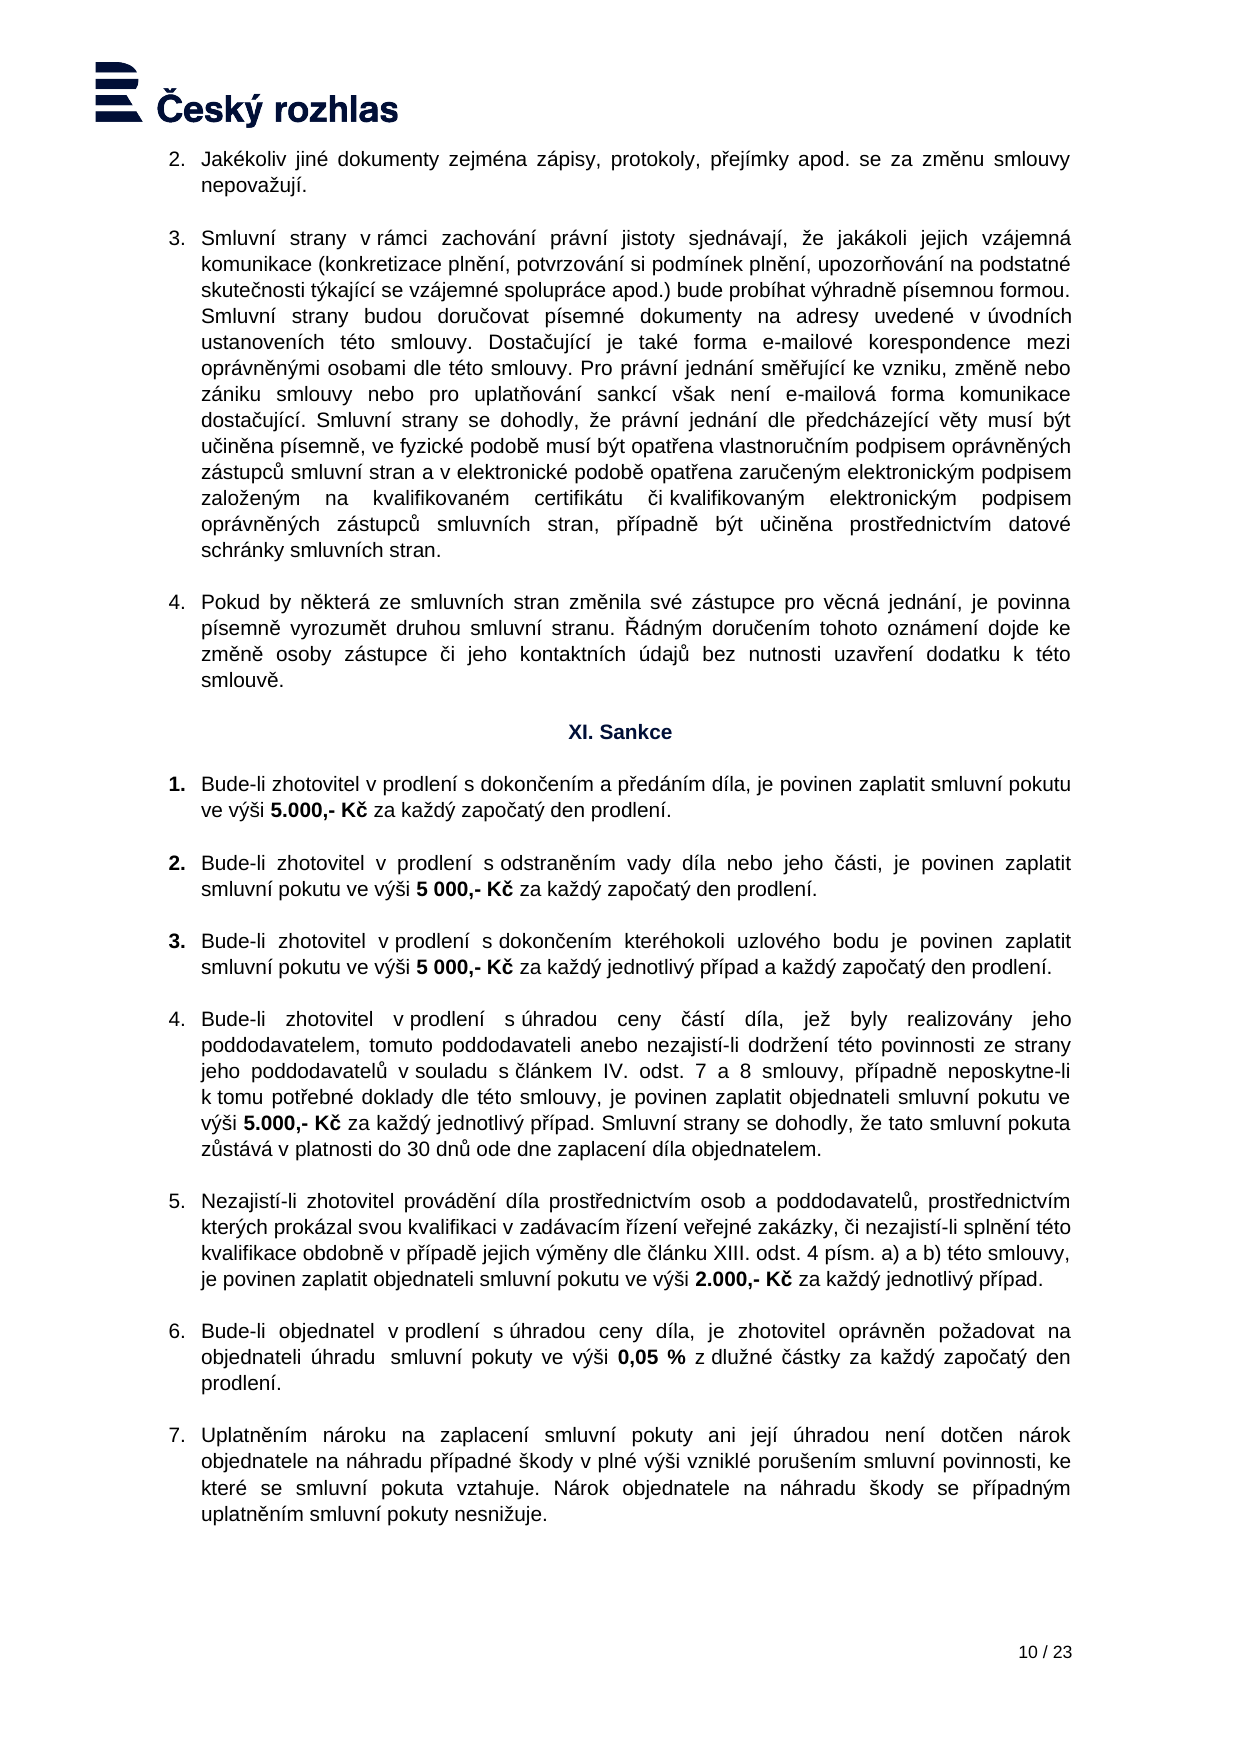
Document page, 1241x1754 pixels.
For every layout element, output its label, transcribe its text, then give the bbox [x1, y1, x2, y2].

list Smluvní strany v rámci zachování právní jistoty sjednávají, že jakákoli jejich vzájemná komunikace (konkretizace plnění, potvrzování si podmínek plnění, upozorňování na podstatné skutečnosti týkající se vzájemné spolupráce apod.) bude probíhat výhradně písemnou formou. Smluvní strany budou doručovat písemné dokumenty na adresy uvedené v úvodních ustanoveních této smlouvy. Dostačující je také forma e-mailové korespondence mezi oprávněnými osobami dle této smlouvy. Pro právní jednání směřující ke vzniku, změně nebo zániku smlouvy nebo pro uplatňování sankcí však není e-mailová forma komunikace dostačující. Smluvní strany se dohodly, že právní jednání dle předcházející věty musí být učiněna písemně, ve fyzické podobě musí být opatřena vlastnoručním podpisem oprávněných zástupců smluvní stran a v elektronické podobě opatřena zaručeným elektronickým podpisem založeným na kvalifikovaném certifikátu či kvalifikovaným elektronickým podpisem oprávněných zástupců smluvních stran, případně být učiněna prostřednictvím datové schránky smluvních stran. [168, 224, 1072, 563]
list Bude-li zhotovitel v prodlení s dokončením a předáním díla, je povinen zaplatit smluvní pokutu ve výši 5.000,- Kč za každý započatý den prodlení. [168, 771, 1072, 823]
list Pokud by některá ze smluvních stran změnila své zástupce pro věcná jednání, je povinna písemně vyrozumět druhou smluvní stranu. Řádným doručením tohoto oznámení dojde ke změně osoby zástupce či jeho kontaktních údajů bez nutnosti uzavření dodatku k této smlouvě. [168, 589, 1072, 693]
list Bude-li zhotovitel v prodlení s odstraněním vady díla nebo jeho části, je povinen zaplatit smluvní pokutu ve výši 5 000,- Kč za každý započatý den prodlení. [168, 849, 1072, 901]
picture [95, 62, 398, 128]
list Bude-li zhotovitel v prodlení s dokončením kteréhokoli uzlového bodu je povinen zaplatit smluvní pokutu ve výši 5 000,- Kč za každý jednotlivý případ a každý započatý den prodlení. [168, 927, 1072, 979]
list Bude-li objednatel v prodlení s úhradou ceny díla, je zhotovitel oprávněn požadovat na objednateli úhradu smluvní pokuty ve výši 0,05 % z dlužné částky za každý započatý den prodlení. [168, 1318, 1072, 1396]
list Jakékoliv jiné dokumenty zejména zápisy, protokoly, přejímky apod. se za změnu smlouvy nepovažují. [168, 146, 1072, 198]
subtitle Sankce [168, 719, 1072, 745]
list Nezajistí-li zhotovitel provádění díla prostřednictvím osob a poddodavatelů, prostřednictvím kterých prokázal svou kvalifikaci v zadávacím řízení veřejné zakázky, či nezajistí-li splnění této kvalifikace obdobně v případě jejich výměny dle článku XIII. odst. 4 písm. a) a b) této smlouvy, je povinen zaplatit objednateli smluvní pokutu ve výši 2.000,- Kč za každý jednotlivý případ. [168, 1188, 1072, 1292]
list Bude-li zhotovitel v prodlení s úhradou ceny částí díla, jež byly realizovány jeho poddodavatelem, tomuto poddodavateli anebo nezajistí-li dodržení této povinnosti ze strany jeho poddodavatelů v souladu s článkem IV. odst. 7 a 8 smlouvy, případně neposkytne-li k tomu potřebné doklady dle této smlouvy, je povinen zaplatit objednateli smluvní pokutu ve výši 5.000,- Kč za každý jednotlivý případ. Smluvní strany se dohodly, že tato smluvní pokuta zůstává v platnosti do 30 dnů ode dne zaplacení díla objednatelem. [168, 1005, 1072, 1162]
list Uplatněním nároku na zaplacení smluvní pokuty ani její úhradou není dotčen nárok objednatele na náhradu případné škody v plné výši vzniklé porušením smluvní povinnosti, ke které se smluvní pokuta vztahuje. Nárok objednatele na náhradu škody se případným uplatněním smluvní pokuty nesnižuje. [168, 1422, 1072, 1526]
